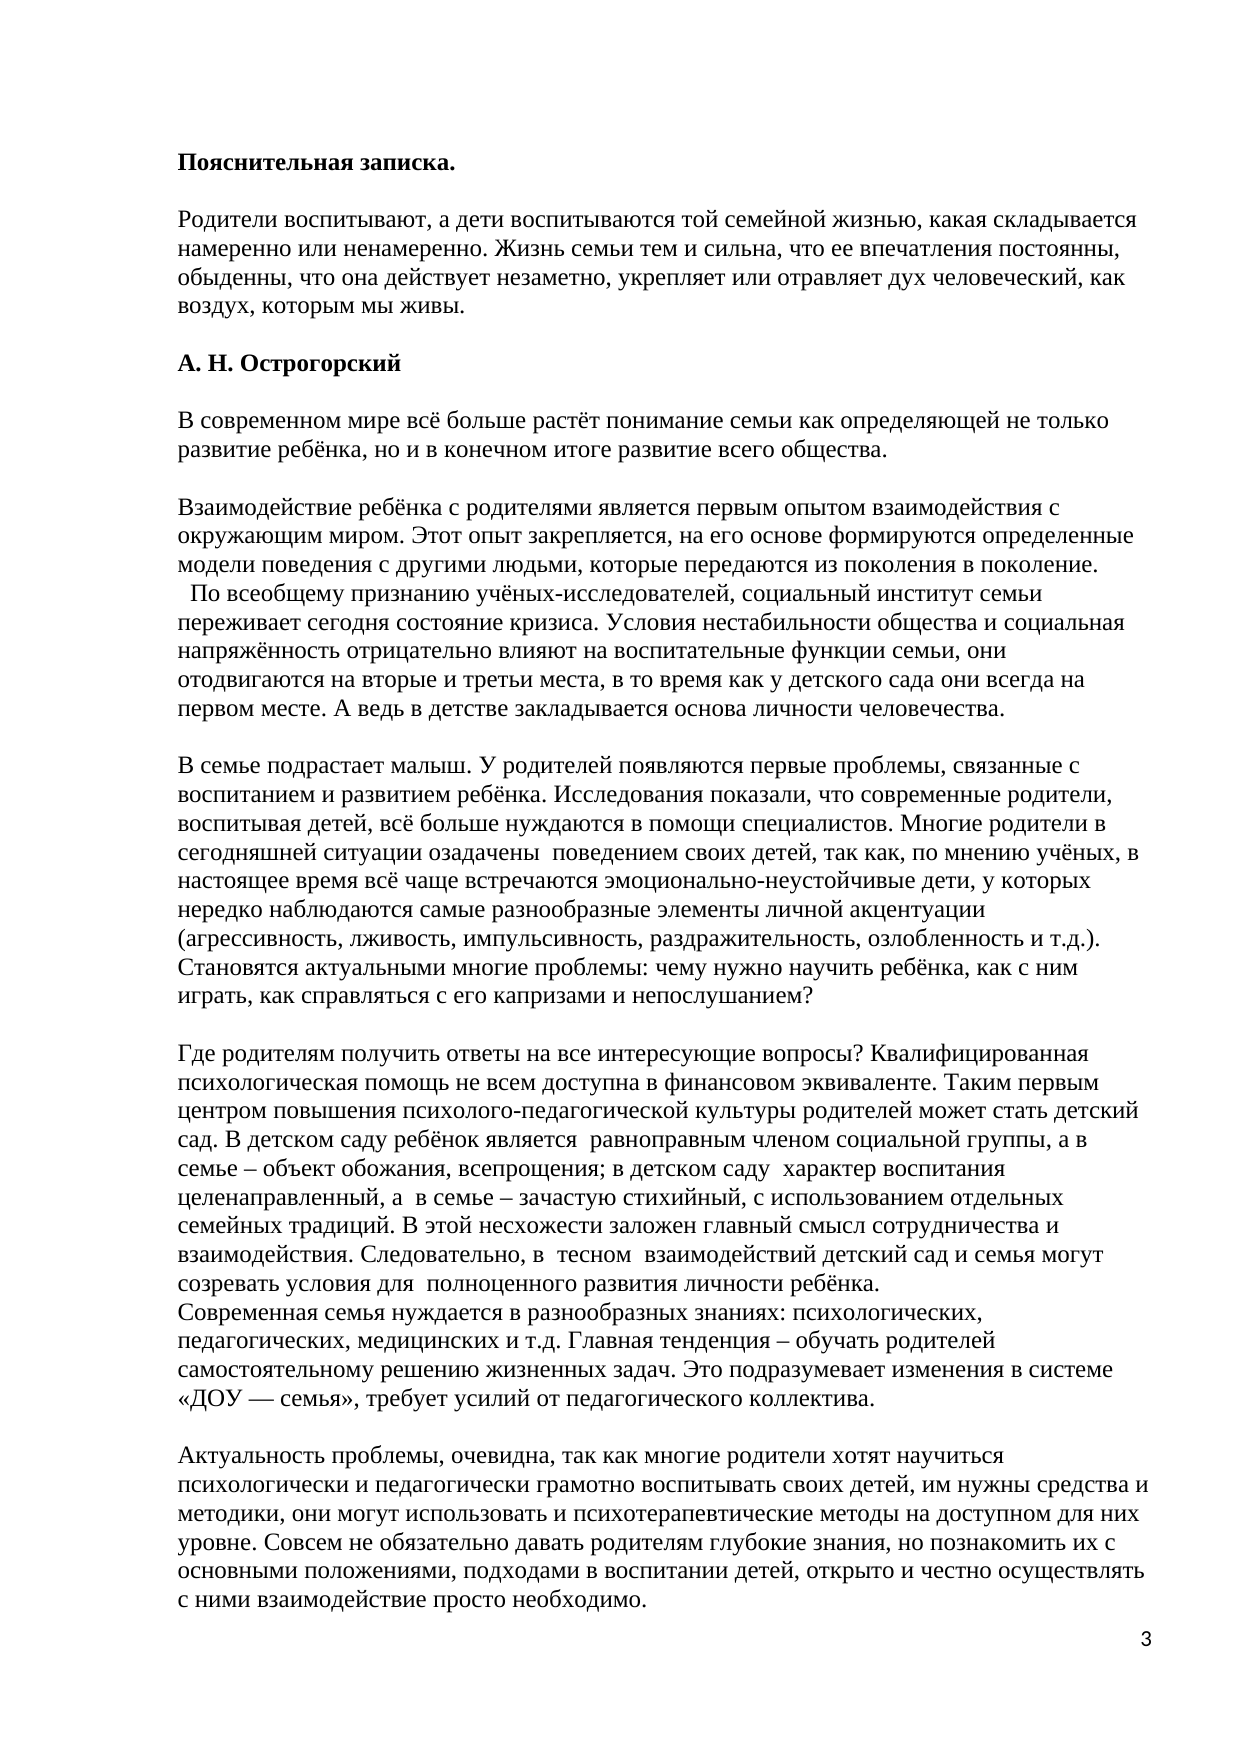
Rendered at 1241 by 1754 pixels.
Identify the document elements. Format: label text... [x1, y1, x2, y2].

text Пояснительная записка. [177, 147, 1152, 176]
text Где родителям получить ответы на все интересующие вопросы? Квалифицированная психологическая помощь не всем доступна в финансовом эквиваленте. Таким первым центром повышения психолого-педагогической культуры родителей может стать детский сад. В детском саду ребёнок является равноправным членом социальной группы, а в семье – объект обожания, всепрощения; в детском саду характер воспитания целенаправленный, а в семье – зачастую стихийный, с использованием отдельных семейных традиций. В этой несхожести заложен главный смысл сотрудничества и взаимодействия. Следовательно, в тесном взаимодействий детский сад и семья могут созревать условия для полноценного развития личности ребёнка. [177, 1038, 1152, 1297]
text Родители воспитывают, а дети воспитываются той семейной жизнью, какая складывается намеренно или ненамеренно. Жизнь семьи тем и сильна, что ее впечатления постоянны, обыденны, что она действует незаметно, укрепляет или отравляет дух человеческий, как воздух, которым мы живы. [177, 204, 1152, 319]
text Актуальность проблемы, очевидна, так как многие родители хотят научиться психологически и педагогически грамотно воспитывать своих детей, им нужны средства и методики, они могут использовать и психотерапевтические методы на доступном для них уровне. Совсем не обязательно давать родителям глубокие знания, но познакомить их с основными положениями, подходами в воспитании детей, открыто и честно осуществлять с ними взаимодействие просто необходимо. [177, 1441, 1152, 1613]
text В современном мире всё больше растёт понимание семьи как определяющей не только развитие ребёнка, но и в конечном итоге развитие всего общества. [177, 406, 1152, 463]
text А. Н. Острогорский [177, 348, 1152, 377]
text В семье подрастает малыш. У родителей появляются первые проблемы, связанные с воспитанием и развитием ребёнка. Исследования показали, что современные родители, воспитывая детей, всё больше нуждаются в помощи специалистов. Многие родители в сегодняшней ситуации озадачены поведением своих детей, так как, по мнению учёных, в настоящее время всё чаще встречаются эмоционально-неустойчивые дети, у которых нередко наблюдаются самые разнообразные элементы личной акцентуации (агрессивность, лживость, импульсивность, раздражительность, озлобленность и т.д.). Становятся актуальными многие проблемы: чему нужно научить ребёнка, как с ним играть, как справляться с его капризами и непослушанием? [177, 751, 1152, 1009]
text По всеобщему признанию учёных-исследователей, социальный институт семьи переживает сегодня состояние кризиса. Условия нестабильности общества и социальная напряжённость отрицательно влияют на воспитательные функции семьи, они отодвигаются на вторые и третьи места, в то время как у детского сада они всегда на первом месте. А ведь в детстве закладывается основа личности человечества. [177, 578, 1152, 722]
text Современная семья нуждается в разнообразных знаниях: психологических, педагогических, медицинских и т.д. Главная тенденция – обучать родителей самостоятельному решению жизненных задач. Это подразумевает изменения в системе «ДОУ — семья», требует усилий от педагогического коллектива. [177, 1297, 1152, 1412]
text Взаимодействие ребёнка с родителями является первым опытом взаимодействия с окружающим миром. Этот опыт закрепляется, на его основе формируются определенные модели поведения с другими людьми, которые передаются из поколения в поколение. [177, 492, 1152, 578]
